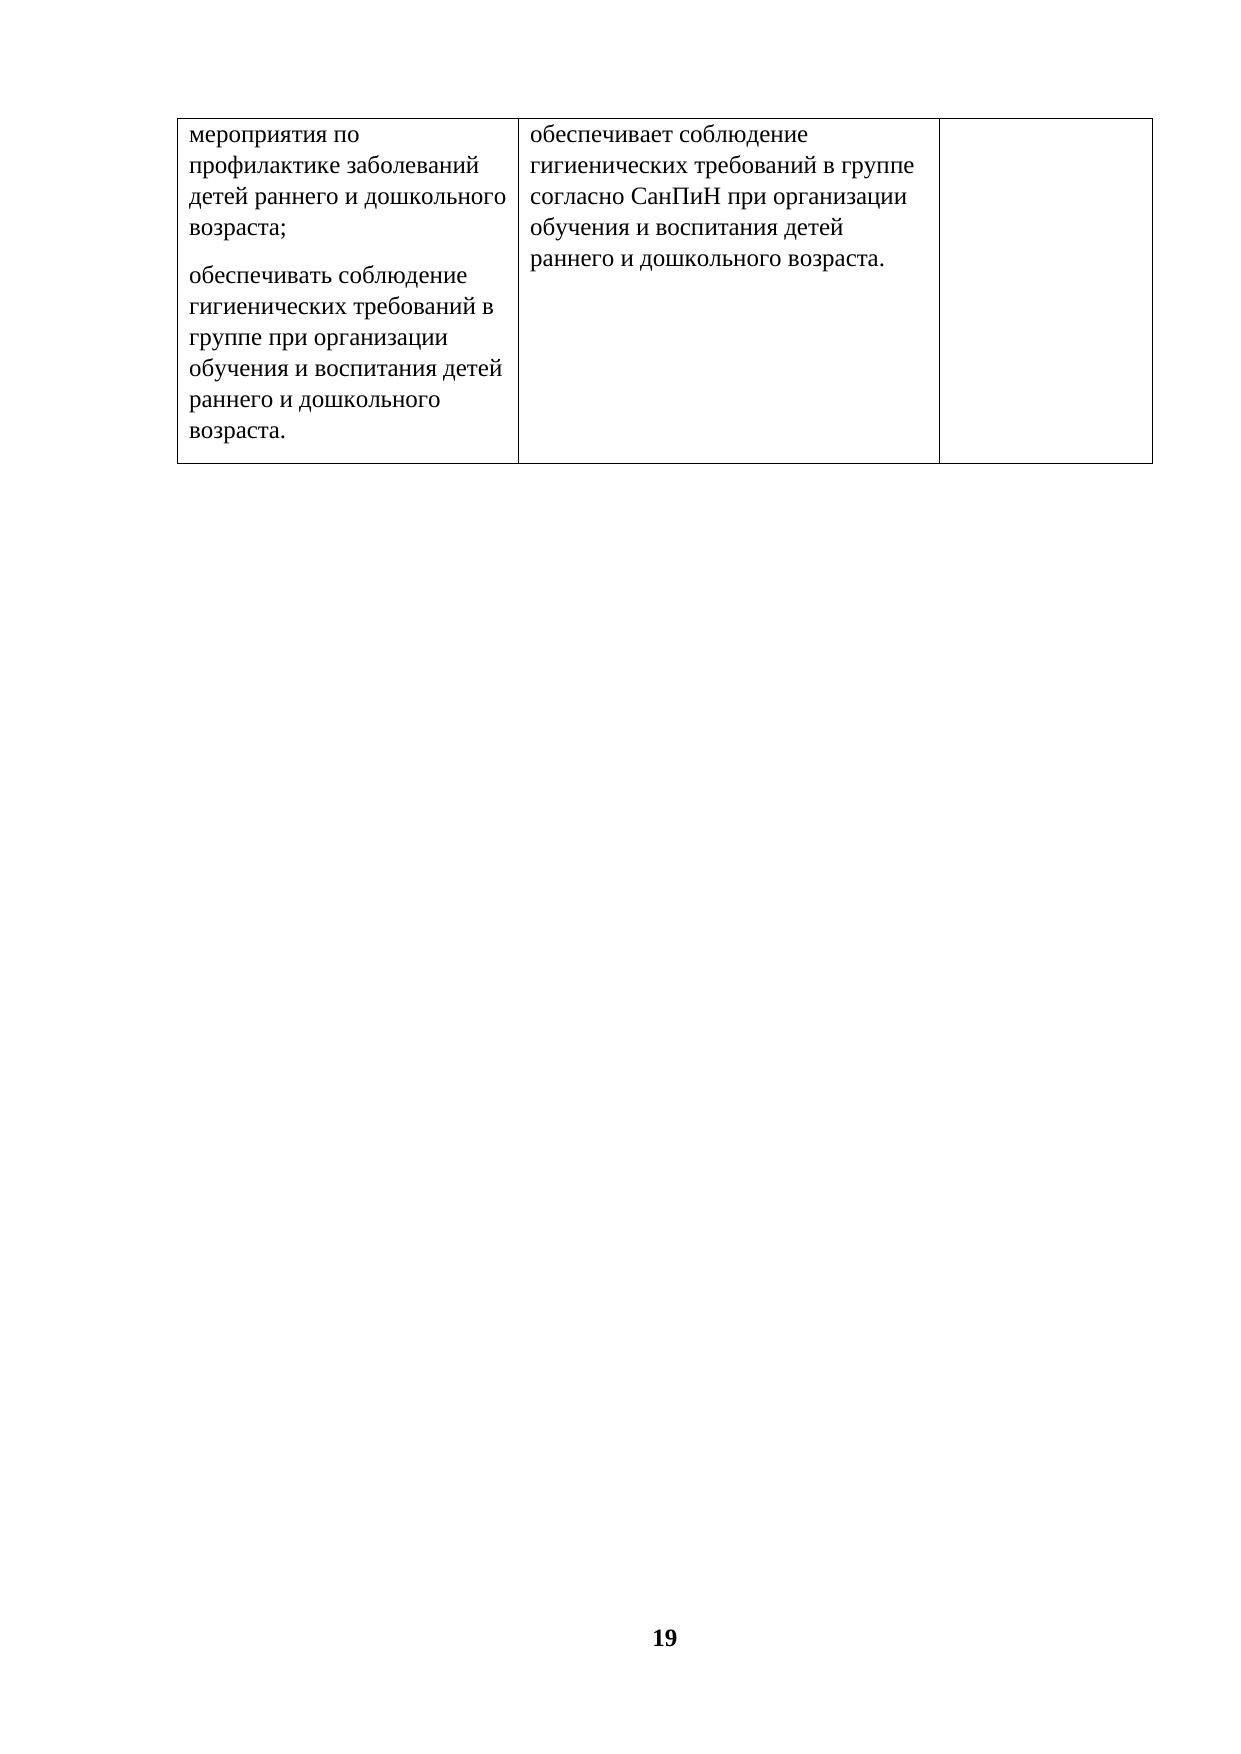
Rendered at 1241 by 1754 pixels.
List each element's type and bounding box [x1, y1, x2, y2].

table_cell [519, 119, 939, 463]
table_cell [940, 119, 1152, 463]
table_cell [178, 119, 518, 463]
